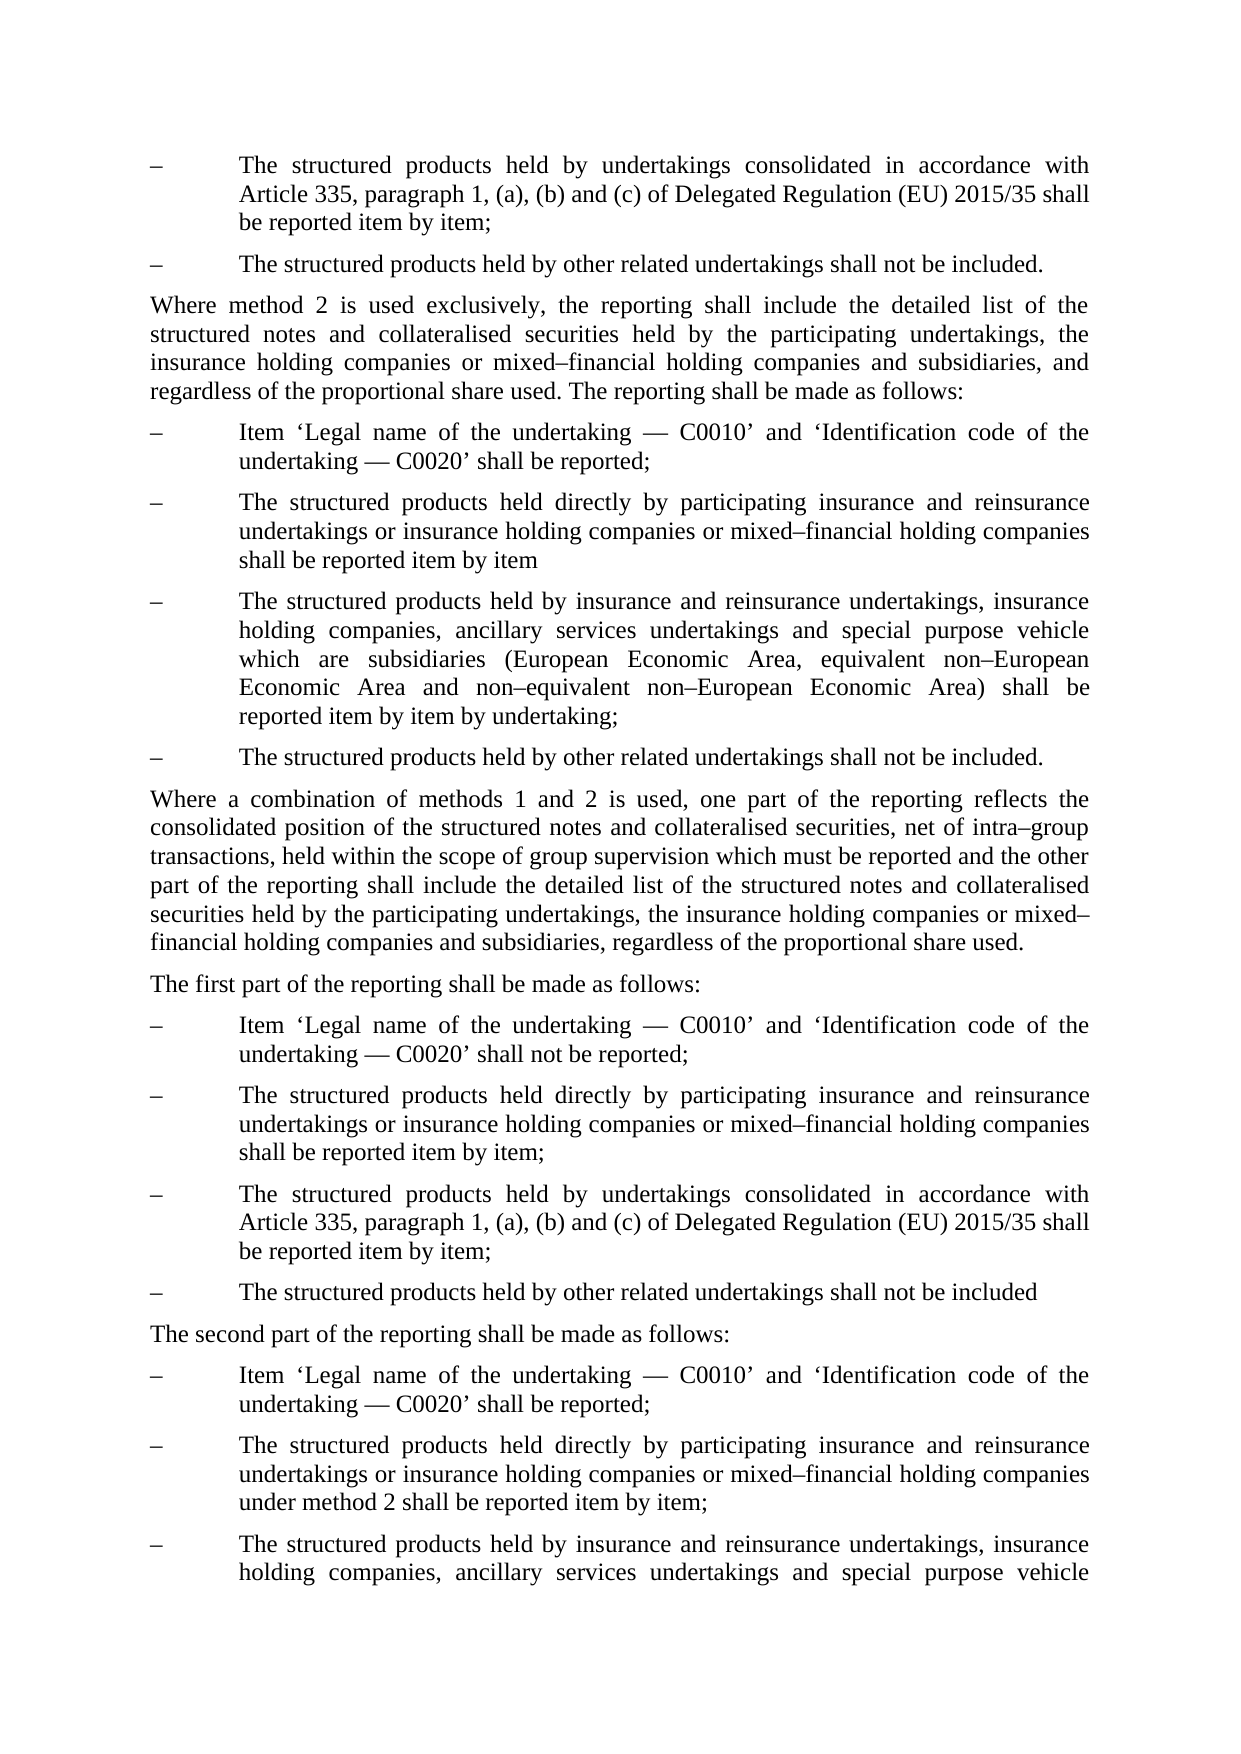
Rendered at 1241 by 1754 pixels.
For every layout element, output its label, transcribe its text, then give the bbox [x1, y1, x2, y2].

list The structured products held directly by participating insurance and reinsurance undertakings or insurance holding companies or mixed–financial holding companies under method 2 shall be reported item by item; [150, 1430, 1090, 1516]
list The structured products held directly by participating insurance and reinsurance undertakings or insurance holding companies or mixed–financial holding companies shall be reported item by item; [150, 1080, 1090, 1166]
list The structured products held by other related undertakings shall not be included. [150, 742, 1090, 771]
text Where a combination of methods 1 and 2 is used, one part of the reporting reflects the consolidated position of the structured notes and collateralised securities, net of intra–group transactions, held within the scope of group supervision which must be reported and the other part of the reporting shall include the detailed list of the structured notes and collateralised securities held by the participating undertakings, the insurance holding companies or mixed–financial holding companies and subsidiaries, regardless of the proportional share used. [150, 784, 1090, 956]
list Item ‘Legal name of the undertaking — C0010’ and ‘Identification code of the undertaking — C0020’ shall be reported; [150, 417, 1090, 475]
list Item ‘Legal name of the undertaking — C0010’ and ‘Identification code of the undertaking — C0020’ shall be reported; [150, 1360, 1090, 1417]
text The second part of the reporting shall be made as follows: [150, 1319, 1090, 1347]
list The structured products held by other related undertakings shall not be included [150, 1277, 1090, 1306]
list The structured products held by undertakings consolidated in accordance with Article 335, paragraph 1, (a), (b) and (c) of Delegated Regulation (EU) 2015/35 shall be reported item by item; [150, 150, 1090, 236]
list The structured products held by undertakings consolidated in accordance with Article 335, paragraph 1, (a), (b) and (c) of Delegated Regulation (EU) 2015/35 shall be reported item by item; [150, 1179, 1090, 1265]
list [150, 1529, 1090, 1586]
list Item ‘Legal name of the undertaking — C0010’ and ‘Identification code of the undertaking — C0020’ shall not be reported; [150, 1010, 1090, 1067]
list The structured products held directly by participating insurance and reinsurance undertakings or insurance holding companies or mixed–financial holding companies shall be reported item by item [150, 487, 1090, 574]
text Where method 2 is used exclusively, the reporting shall include the detailed list of the structured notes and collateralised securities held by the participating undertakings, the insurance holding companies or mixed–financial holding companies and subsidiaries, and regardless of the proportional share used. The reporting shall be made as follows: [150, 290, 1090, 405]
list The structured products held by other related undertakings shall not be included. [150, 249, 1090, 277]
list The structured products held by insurance and reinsurance undertakings, insurance holding companies, ancillary services undertakings and special purpose vehicle which are subsidiaries (European Economic Area, equivalent non–European Economic Area and non–equivalent non–European Economic Area) shall be reported item by item by undertaking; [150, 586, 1090, 730]
text The first part of the reporting shall be made as follows: [150, 969, 1090, 997]
